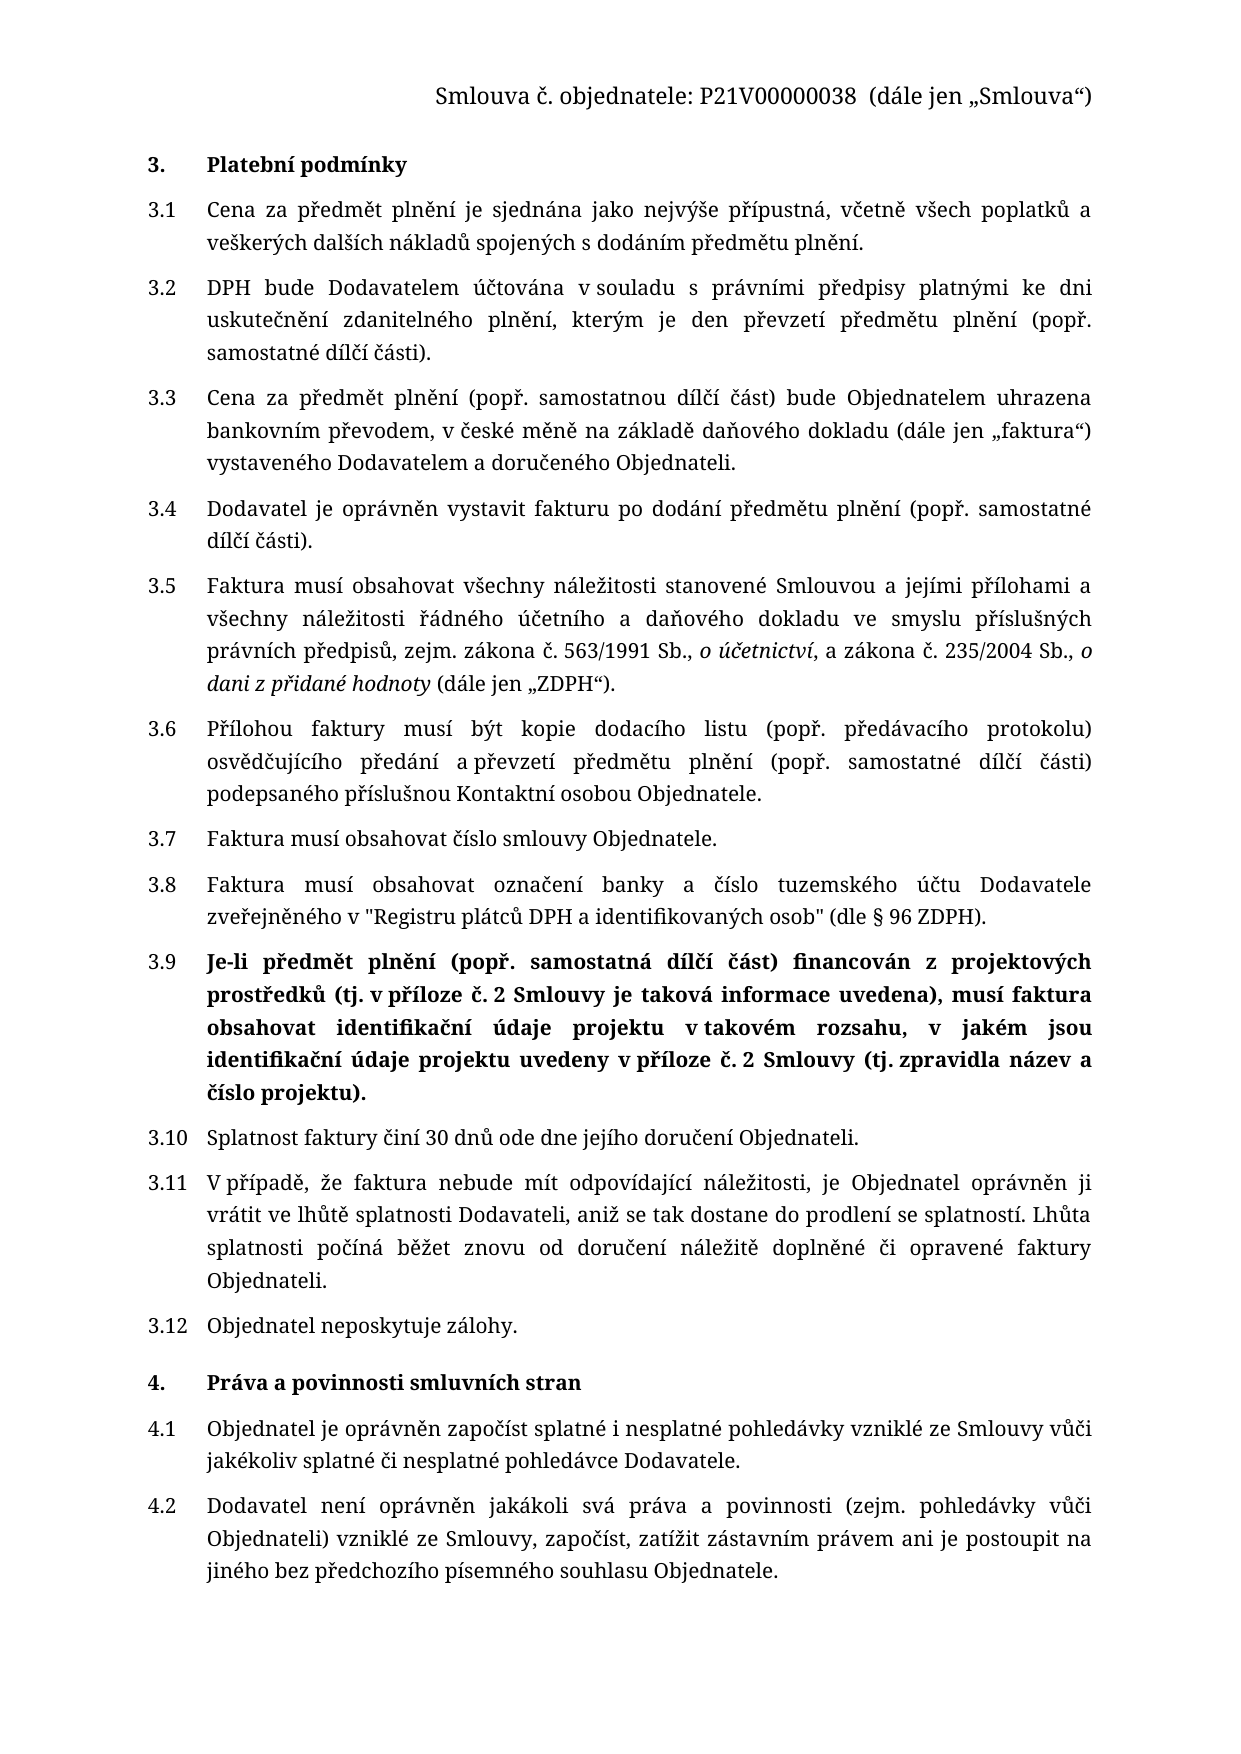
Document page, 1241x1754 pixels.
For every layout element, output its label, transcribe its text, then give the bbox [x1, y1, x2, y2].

list Objednatel neposkytuje zálohy. [148, 1311, 1093, 1339]
list V případě, že faktura nebude mít odpovídající náležitosti, je Objednatel oprávněn ji vrátit ve lhůtě splatnosti Dodavateli, aniž se tak dostane do prodlení se splatností. Lhůta splatnosti počíná běžet znovu od doručení náležitě doplněné či opravené faktury Objednateli. [148, 1168, 1093, 1294]
list Je-li předmět plnění (popř. samostatná dílčí část) financován z projektových prostředků (tj. v příloze č. 2 Smlouvy je taková informace uvedena), musí faktura obsahovat identifikační údaje projektu v takovém rozsahu, v jakém jsou identifikační údaje projektu uvedeny v příloze č. 2 Smlouvy (tj. zpravidla název a číslo projektu). [148, 947, 1093, 1106]
list Dodavatel je oprávněn vystavit fakturu po dodání předmětu plnění (popř. samostatné dílčí části). [148, 494, 1093, 555]
list Splatnost faktury činí 30 dnů ode dne jejího doručení Objednateli. [148, 1123, 1093, 1151]
list Práva a povinnosti smluvních stran [148, 1368, 1093, 1397]
list Cena za předmět plnění (popř. samostatnou dílčí část) bude Objednatelem uhrazena bankovním převodem, v české měně na základě daňového dokladu (dále jen „faktura“) vystaveného Dodavatelem a doručeného Objednateli. [148, 383, 1093, 477]
list DPH bude Dodavatelem účtována v souladu s právními předpisy platnými ke dni uskutečnění zdanitelného plnění, kterým je den převzetí předmětu plnění (popř. samostatné dílčí části). [148, 273, 1093, 367]
list Faktura musí obsahovat označení banky a číslo tuzemského účtu Dodavatele zveřejněného v "Registru plátců DPH a identifikovaných osob" (dle § 96 ZDPH). [148, 870, 1093, 931]
list Faktura musí obsahovat číslo smlouvy Objednatele. [148, 824, 1093, 853]
list Faktura musí obsahovat všechny náležitosti stanovené Smlouvou a jejími přílohami a všechny náležitosti řádného účetního a daňového dokladu ve smyslu příslušných právních předpisů, zejm. zákona č. 563/1991 Sb., o účetnictví, a zákona č. 235/2004 Sb., o dani z přidané hodnoty (dále jen „ZDPH“). [148, 571, 1093, 698]
list Dodavatel není oprávněn jakákoli svá práva a povinnosti (zejm. pohledávky vůči Objednateli) vzniklé ze Smlouvy, započíst, zatížit zástavním právem ani je postoupit na jiného bez předchozího písemného souhlasu Objednatele. [148, 1491, 1093, 1585]
list Objednatel je oprávněn započíst splatné i nesplatné pohledávky vzniklé ze Smlouvy vůči jakékoliv splatné či nesplatné pohledávce Dodavatele. [148, 1414, 1093, 1475]
list Přílohou faktury musí být kopie dodacího listu (popř. předávacího protokolu) osvědčujícího předání a převzetí předmětu plnění (popř. samostatné dílčí části) podepsaného příslušnou Kontaktní osobou Objednatele. [148, 714, 1093, 808]
list Platební podmínky [148, 150, 1093, 179]
list Cena za předmět plnění je sjednána jako nejvýše přípustná, včetně všech poplatků a veškerých dalších nákladů spojených s dodáním předmětu plnění. [148, 195, 1093, 256]
